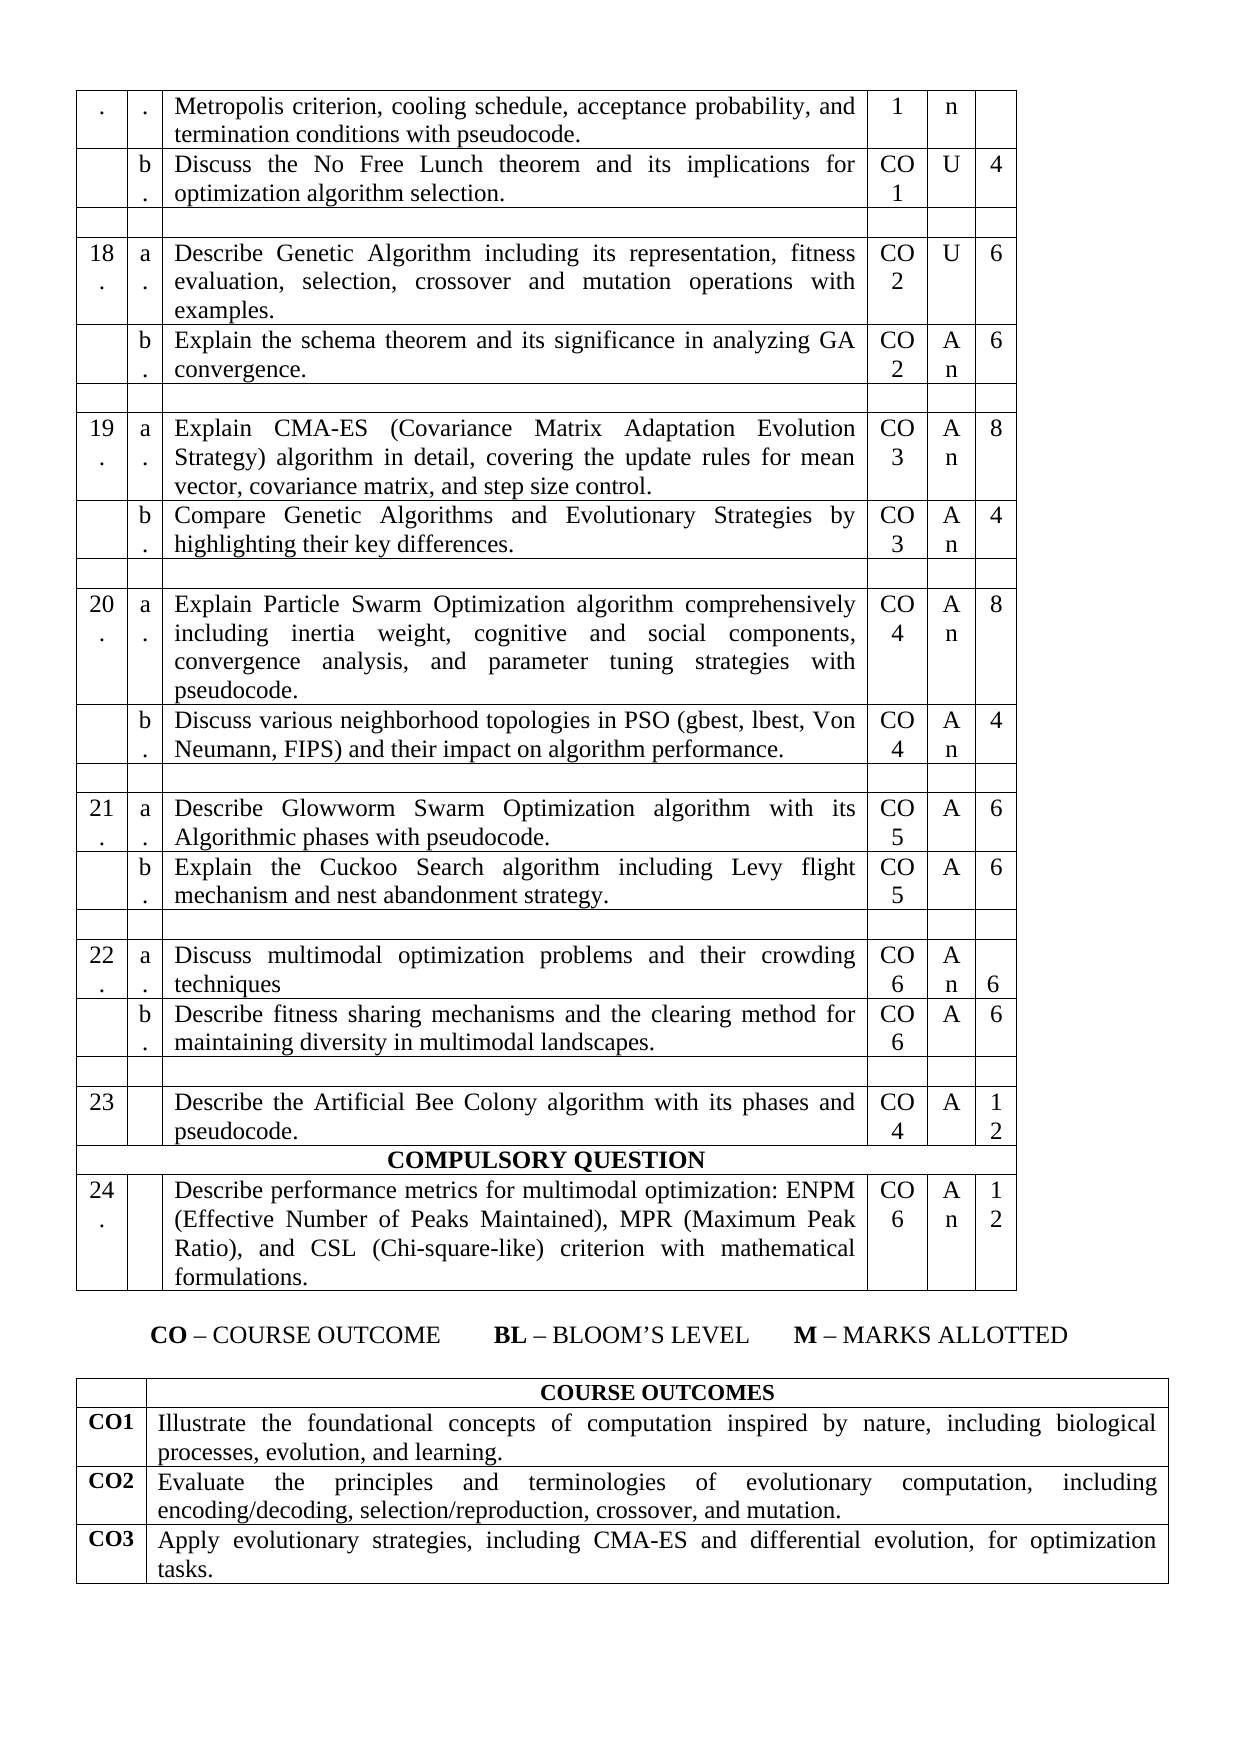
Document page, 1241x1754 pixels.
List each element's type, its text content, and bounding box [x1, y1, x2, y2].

table_cell A [928, 1087, 975, 1144]
table_cell [163, 910, 867, 939]
table_cell Describe fitness sharing mechanisms and the clearing method for maintaining diversity in multimodal landscapes. [163, 999, 867, 1056]
table_cell [77, 208, 127, 237]
table_cell [868, 208, 927, 237]
table_cell Explain the schema theorem and its significance in analyzing GA convergence. [163, 325, 867, 382]
table_cell Explain CMA-ES (Covariance Matrix Adaptation Evolution Strategy) algorithm in detail, covering the update rules for mean vector, covariance matrix, and step size control. [163, 413, 867, 499]
table_cell [868, 764, 927, 792]
table_cell An [928, 705, 975, 762]
table_cell b. [128, 852, 162, 909]
table_cell [928, 1057, 975, 1086]
table_cell An [928, 413, 975, 499]
table_cell [868, 384, 927, 412]
table_cell b. [128, 325, 162, 382]
table_cell COMPULSORY QUESTION [77, 1146, 1016, 1174]
table_cell [868, 559, 927, 588]
table_cell Describe performance metrics for multimodal optimization: ENPM (Effective Number of Peaks Maintained), MPR (Maximum Peak Ratio), and CSL (Chi-square-like) criterion with mathematical formulations. [163, 1175, 867, 1290]
table_cell CO6 [868, 999, 927, 1056]
table_cell 22. [77, 940, 127, 998]
table_cell [128, 1175, 162, 1290]
table_cell b. [128, 705, 162, 762]
table_header [77, 1379, 146, 1407]
table_cell CO3 [868, 501, 927, 558]
table_cell [163, 1057, 867, 1086]
table_cell [77, 325, 127, 382]
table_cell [163, 91, 867, 148]
table_cell a. [128, 413, 162, 499]
table_cell Discuss multimodal optimization problems and their crowding techniques [163, 940, 867, 998]
table_cell b. [128, 149, 162, 207]
table_cell [868, 910, 927, 939]
text CO – COURSE OUTCOME BL – BLOOM’S LEVEL M – MARKS ALLOTTED [150, 1320, 1090, 1349]
table_cell [976, 764, 1016, 792]
table_cell CO5 [868, 793, 927, 851]
table_cell a. [128, 793, 162, 851]
table_cell CO3 [868, 413, 927, 499]
table_cell 19. [77, 413, 127, 499]
table_cell Illustrate the foundational concepts of computation inspired by nature, including biological processes, evolution, and learning. [147, 1408, 1168, 1466]
table_cell Explain Particle Swarm Optimization algorithm comprehensively including inertia weight, cognitive and social components, convergence analysis, and parameter tuning strategies with pseudocode. [163, 589, 867, 704]
table_cell a. [128, 589, 162, 704]
table_cell Describe the Artificial Bee Colony algorithm with its phases and pseudocode. [163, 1087, 867, 1144]
table_cell [128, 384, 162, 412]
table_cell CO2 [868, 238, 927, 324]
table_cell [976, 1057, 1016, 1086]
table_cell CO2 [77, 1467, 146, 1524]
table_cell [976, 384, 1016, 412]
table_cell Evaluate the principles and terminologies of evolutionary computation, including encoding/decoding, selection/reproduction, crossover, and mutation. [147, 1467, 1168, 1524]
table_cell [128, 910, 162, 939]
table_cell An [928, 940, 975, 998]
table_cell 12 [976, 1087, 1016, 1144]
table_cell [128, 559, 162, 588]
table_cell CO1 [868, 149, 927, 207]
table_cell [163, 384, 867, 412]
table_cell CO1 [77, 1408, 146, 1466]
table_cell 12 [976, 1175, 1016, 1290]
table_cell [77, 384, 127, 412]
table_cell 6 [976, 238, 1016, 324]
table_header COURSE OUTCOMES [147, 1379, 1168, 1407]
table_cell 6 [976, 940, 1016, 998]
table_cell [976, 910, 1016, 939]
table_cell [928, 764, 975, 792]
table_cell 6 [976, 793, 1016, 851]
table_cell CO3 [77, 1525, 146, 1583]
table_cell 6 [976, 852, 1016, 909]
table_cell CO2 [868, 325, 927, 382]
table_cell [77, 764, 127, 792]
table_cell [128, 1057, 162, 1086]
table_cell 8 [976, 413, 1016, 499]
table_cell Discuss the No Free Lunch theorem and its implications for optimization algorithm selection. [163, 149, 867, 207]
table_cell A [928, 852, 975, 909]
table_cell U [928, 238, 975, 324]
table_cell [163, 764, 867, 792]
table_cell [77, 999, 127, 1056]
table_cell CO4 [868, 589, 927, 704]
table_cell An [928, 589, 975, 704]
table_cell [77, 559, 127, 588]
table_cell [976, 208, 1016, 237]
table_cell CO5 [868, 852, 927, 909]
table_cell [128, 208, 162, 237]
table_cell Compare Genetic Algorithms and Evolutionary Strategies by highlighting their key differences. [163, 501, 867, 558]
table_cell 18. [77, 238, 127, 324]
table_cell [77, 501, 127, 558]
table_cell An [928, 325, 975, 382]
table_cell A [928, 793, 975, 851]
table_cell Apply evolutionary strategies, including CMA-ES and differential evolution, for optimization tasks. [147, 1525, 1168, 1583]
table_cell [77, 1057, 127, 1086]
table_cell 17. [77, 91, 127, 148]
table_cell b. [128, 999, 162, 1056]
table_cell 4 [976, 705, 1016, 762]
table_cell An [928, 1175, 975, 1290]
table_cell An [928, 501, 975, 558]
table_cell [77, 852, 127, 909]
table_cell [77, 705, 127, 762]
table_cell 8 [976, 91, 1016, 148]
table_cell [928, 384, 975, 412]
table_cell CO6 [868, 940, 927, 998]
table_cell A [928, 999, 975, 1056]
table_cell [928, 910, 975, 939]
table_cell CO4 [868, 705, 927, 762]
table_cell 8 [976, 589, 1016, 704]
table_cell [128, 764, 162, 792]
table_cell 21. [77, 793, 127, 851]
table_cell b. [128, 501, 162, 558]
table_cell [77, 149, 127, 207]
table_cell [868, 1057, 927, 1086]
table_cell CO6 [868, 1175, 927, 1290]
table_cell 24. [77, 1175, 127, 1290]
table_cell Explain the Cuckoo Search algorithm including Levy flight mechanism and nest abandonment strategy. [163, 852, 867, 909]
table_cell a. [128, 940, 162, 998]
table_cell 23 [77, 1087, 127, 1144]
table_cell 4 [976, 501, 1016, 558]
table_cell 20. [77, 589, 127, 704]
table_cell [128, 1087, 162, 1144]
table_cell [163, 559, 867, 588]
table_cell Describe Glowworm Swarm Optimization algorithm with its Algorithmic phases with pseudocode. [163, 793, 867, 851]
table_cell a. [128, 91, 162, 148]
table_cell [976, 559, 1016, 588]
table_cell CO1 [868, 91, 927, 148]
table_cell [163, 208, 867, 237]
table_cell [928, 559, 975, 588]
table_cell 6 [976, 999, 1016, 1056]
table_cell U [928, 149, 975, 207]
table_cell An [928, 91, 975, 148]
table_cell 4 [976, 149, 1016, 207]
table_cell CO4 [868, 1087, 927, 1144]
table_cell Discuss various neighborhood topologies in PSO (gbest, lbest, Von Neumann, FIPS) and their impact on algorithm performance. [163, 705, 867, 762]
table_cell Describe Genetic Algorithm including its representation, fitness evaluation, selection, crossover and mutation operations with examples. [163, 238, 867, 324]
table_cell [928, 208, 975, 237]
table_cell 6 [976, 325, 1016, 382]
table_cell a. [128, 238, 162, 324]
table_cell [77, 910, 127, 939]
